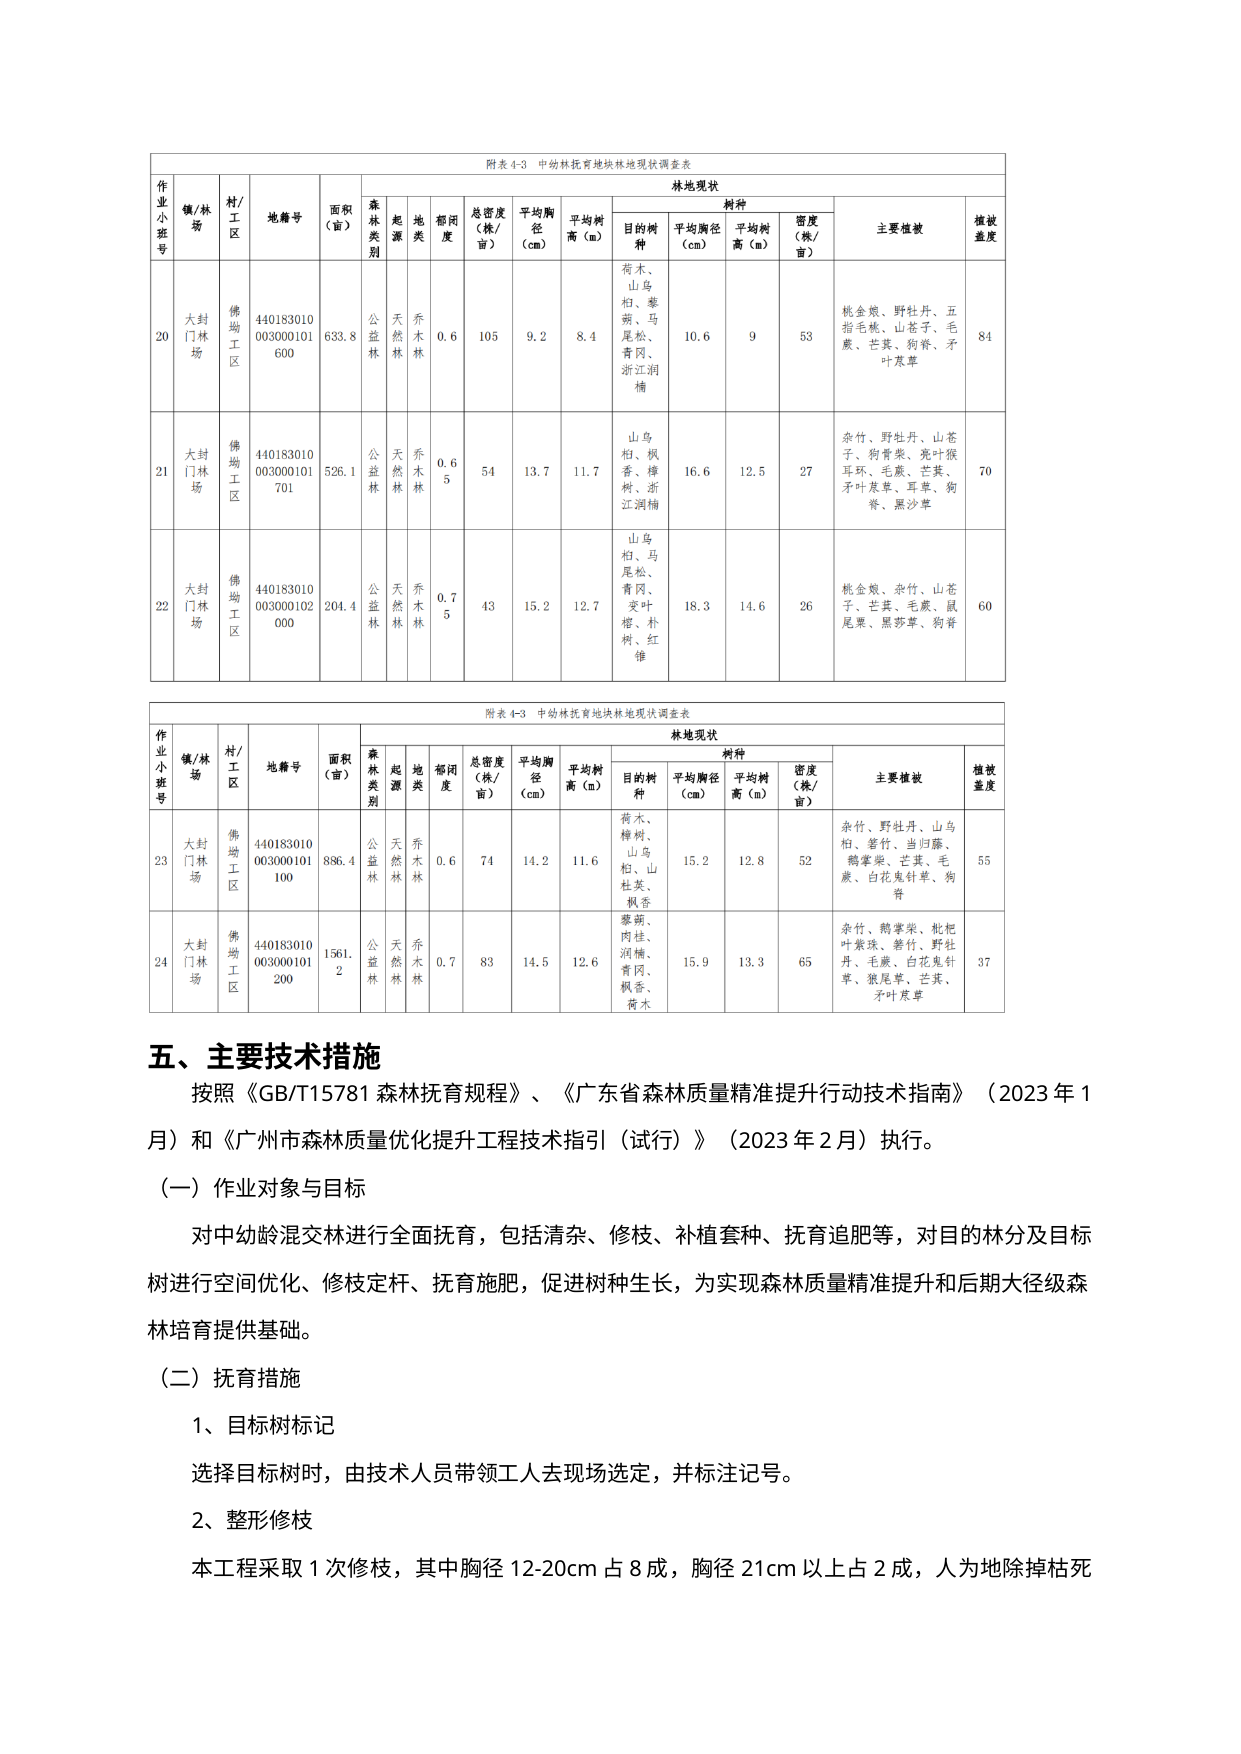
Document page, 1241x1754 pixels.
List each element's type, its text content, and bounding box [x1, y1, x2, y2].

text （二）抚育措施 [148, 1361, 1092, 1393]
text 2、整形修枝 [148, 1503, 1092, 1535]
picture [147, 697, 1013, 1021]
text 选择目标树时，由技术人员带领工人去现场选定，并标注记号。 [148, 1456, 1092, 1488]
text 五、主要技术措施 [148, 1033, 1092, 1076]
text 对中幼龄混交林进行全面抚育，包括清杂、修枝、补植套种、抚育追肥等，对目的林分及目标树进行空间优化、修枝定杆、抚育施肥，促进树种生长，为实现森林质量精准提升和后期大径级森林培育提供基础。 [148, 1218, 1092, 1345]
text 1、目标树标记 [148, 1408, 1092, 1440]
text 按照《GB/T15781森林抚育规程》、《广东省森林质量精准提升行动技术指南》（2023年1月）和《广州市森林质量优化提升工程技术指引（试行）》（2023年2月）执行。 [148, 1076, 1092, 1155]
text （一）作业对象与目标 [148, 1171, 1092, 1203]
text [148, 1551, 1092, 1583]
picture [147, 150, 1011, 685]
